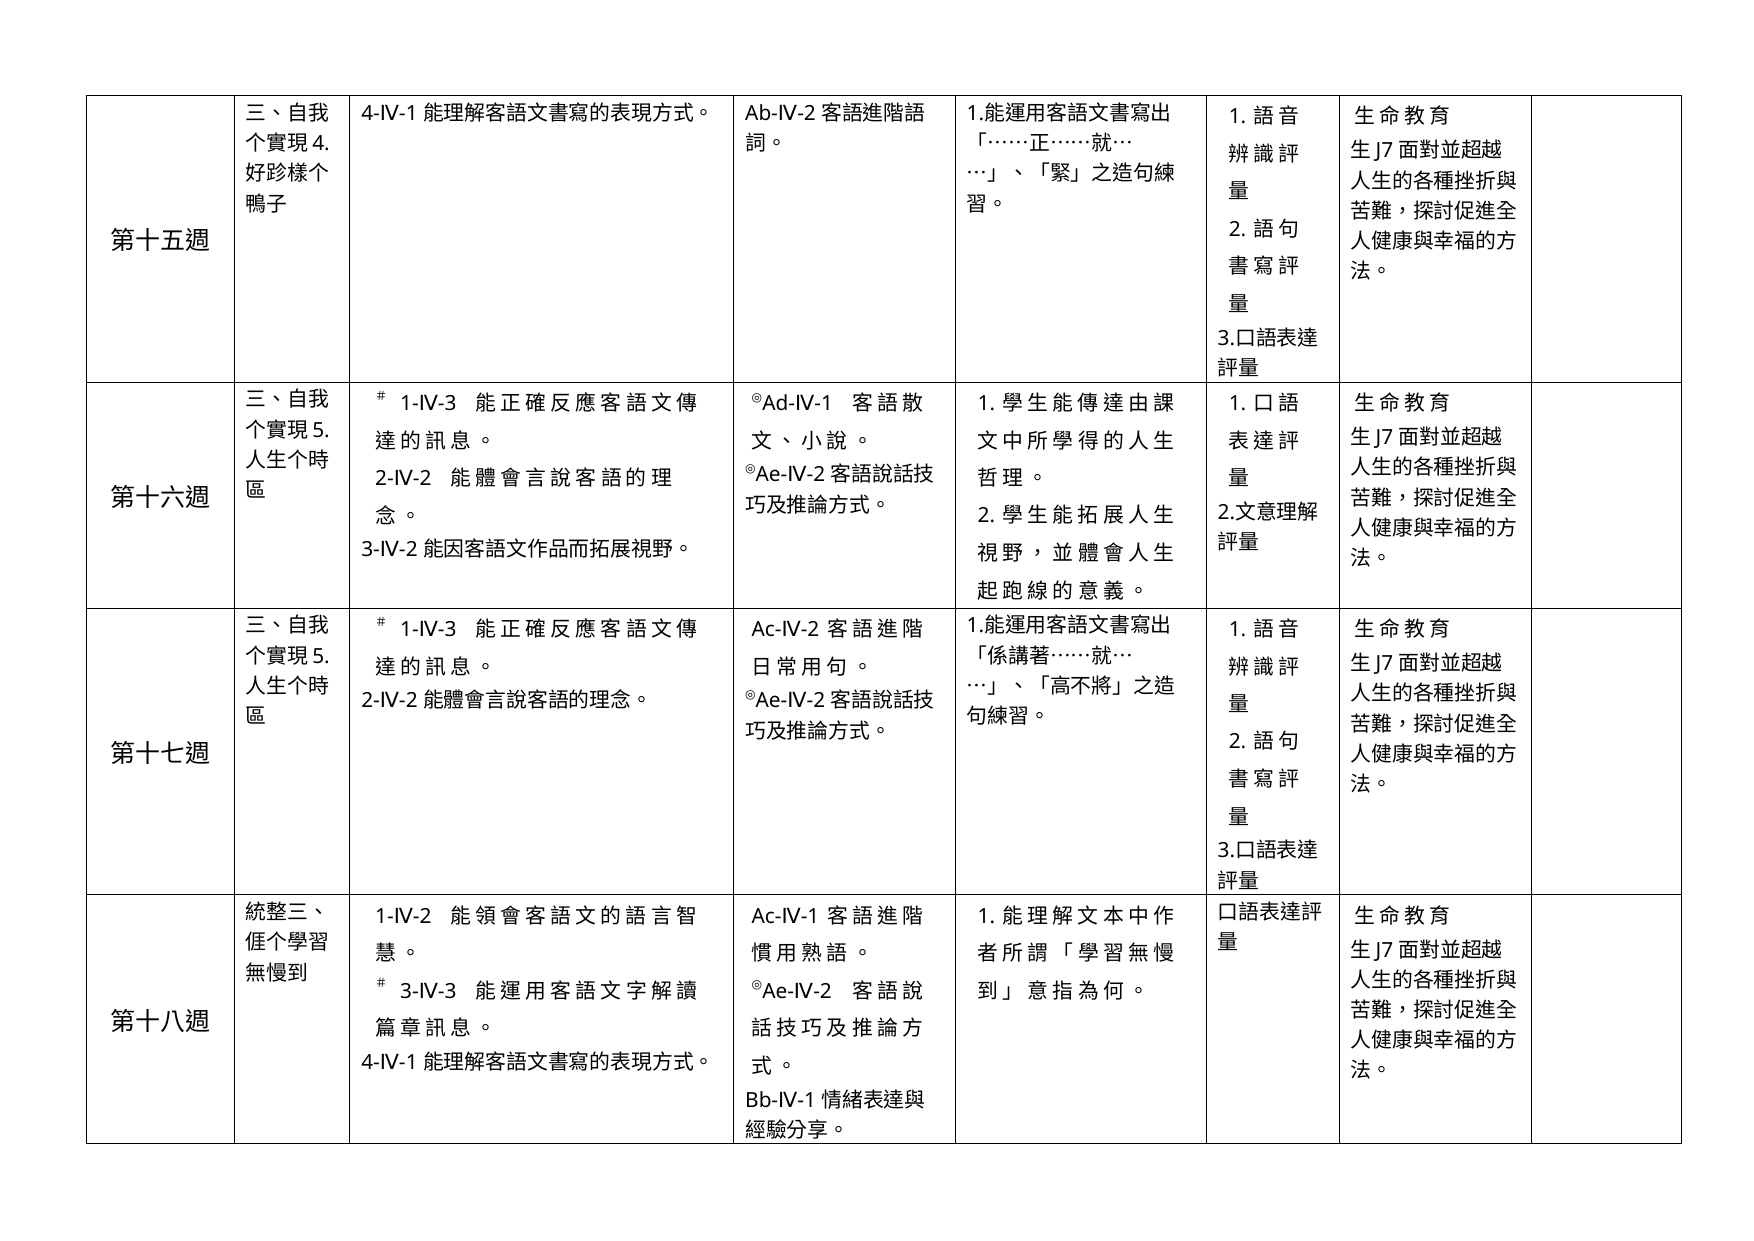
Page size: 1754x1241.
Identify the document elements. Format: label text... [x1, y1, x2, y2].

table_cell 第十八週 [87, 895, 234, 1143]
table_cell 1.語音辨識評量 2.語句書寫評量 3.口語表達評量 [1207, 96, 1339, 382]
table_cell ＃1-Ⅳ-3 能正確反應客語文傳達的訊息。 2-Ⅳ-2 能體會言說客語的理念。 [350, 609, 733, 894]
table_cell Ac-Ⅳ-1 客語進階慣用熟語。 ◎Ae-Ⅳ-2 客語說話技巧及推論方式。 Bb-Ⅳ-1 情緒表達與經驗分享。 [734, 895, 955, 1143]
table_cell Ab-Ⅳ-2 客語進階語詞。 [734, 96, 955, 382]
table_cell 1.口語表達評量 2.文意理解評量 [1207, 383, 1339, 608]
table_cell ◎Ad-Ⅳ-1 客語散文、小說。 ◎Ae-Ⅳ-2 客語說話技巧及推論方式。 [734, 383, 955, 608]
table_cell 口語表達評量 [1207, 895, 1339, 1143]
table_cell 1.能運用客語文書寫出「⋯⋯正⋯⋯就⋯⋯」、「緊」之造句練習。 [956, 96, 1206, 382]
table_cell 第十五週 [87, 96, 234, 382]
table_cell 三、自我个實現4.好跈樣个鴨子 [235, 96, 349, 382]
table_cell 1-Ⅳ-2 能領會客語文的語言智慧。 ＃3-Ⅳ-3 能運用客語文字解讀篇章訊息。 4-Ⅳ-1 能理解客語文書寫的表現方式。 [350, 895, 733, 1143]
table_cell 1.能理解文本中作者所謂「學習無慢到」意指為何。 [956, 895, 1206, 1143]
table_cell 生命教育 生J7 面對並超越人生的各種挫折與苦難，探討促進全人健康與幸福的方法。 [1340, 609, 1531, 894]
table_cell 統整三、𠊎个學習無慢到 [235, 895, 349, 1143]
table_cell 1.能運用客語文書寫出「係講著⋯⋯就⋯⋯」、「高不將」之造句練習。 [956, 609, 1206, 894]
table_cell 4-Ⅳ-1 能理解客語文書寫的表現方式。 [350, 96, 733, 382]
table_cell 三、自我个實現5.人生个時區 [235, 383, 349, 608]
table_cell [1532, 609, 1681, 894]
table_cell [1340, 895, 1531, 1143]
table_cell 1.學生能傳達由課文中所學得的人生哲理。 2.學生能拓展人生視野，並體會人生起跑線的意義。 [956, 383, 1206, 608]
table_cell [1340, 96, 1531, 382]
table_cell [1532, 895, 1681, 1143]
table_cell 1.語音辨識評量 2.語句書寫評量 3.口語表達評量 [1207, 609, 1339, 894]
table_cell 第十六週 [87, 383, 234, 608]
table_cell [1532, 383, 1681, 608]
table_cell 生命教育 生J7 面對並超越人生的各種挫折與苦難，探討促進全人健康與幸福的方法。 [1340, 383, 1531, 608]
table_cell 三、自我个實現5.人生个時區 [235, 609, 349, 894]
table_cell ＃1-Ⅳ-3 能正確反應客語文傳達的訊息。 2-Ⅳ-2 能體會言說客語的理念。 3-Ⅳ-2 能因客語文作品而拓展視野。 [350, 383, 733, 608]
table_cell Ac-Ⅳ-2 客語進階日常用句。 ◎Ae-Ⅳ-2 客語說話技巧及推論方式。 [734, 609, 955, 894]
table_cell [1532, 96, 1681, 382]
table_cell 第十七週 [87, 609, 234, 894]
